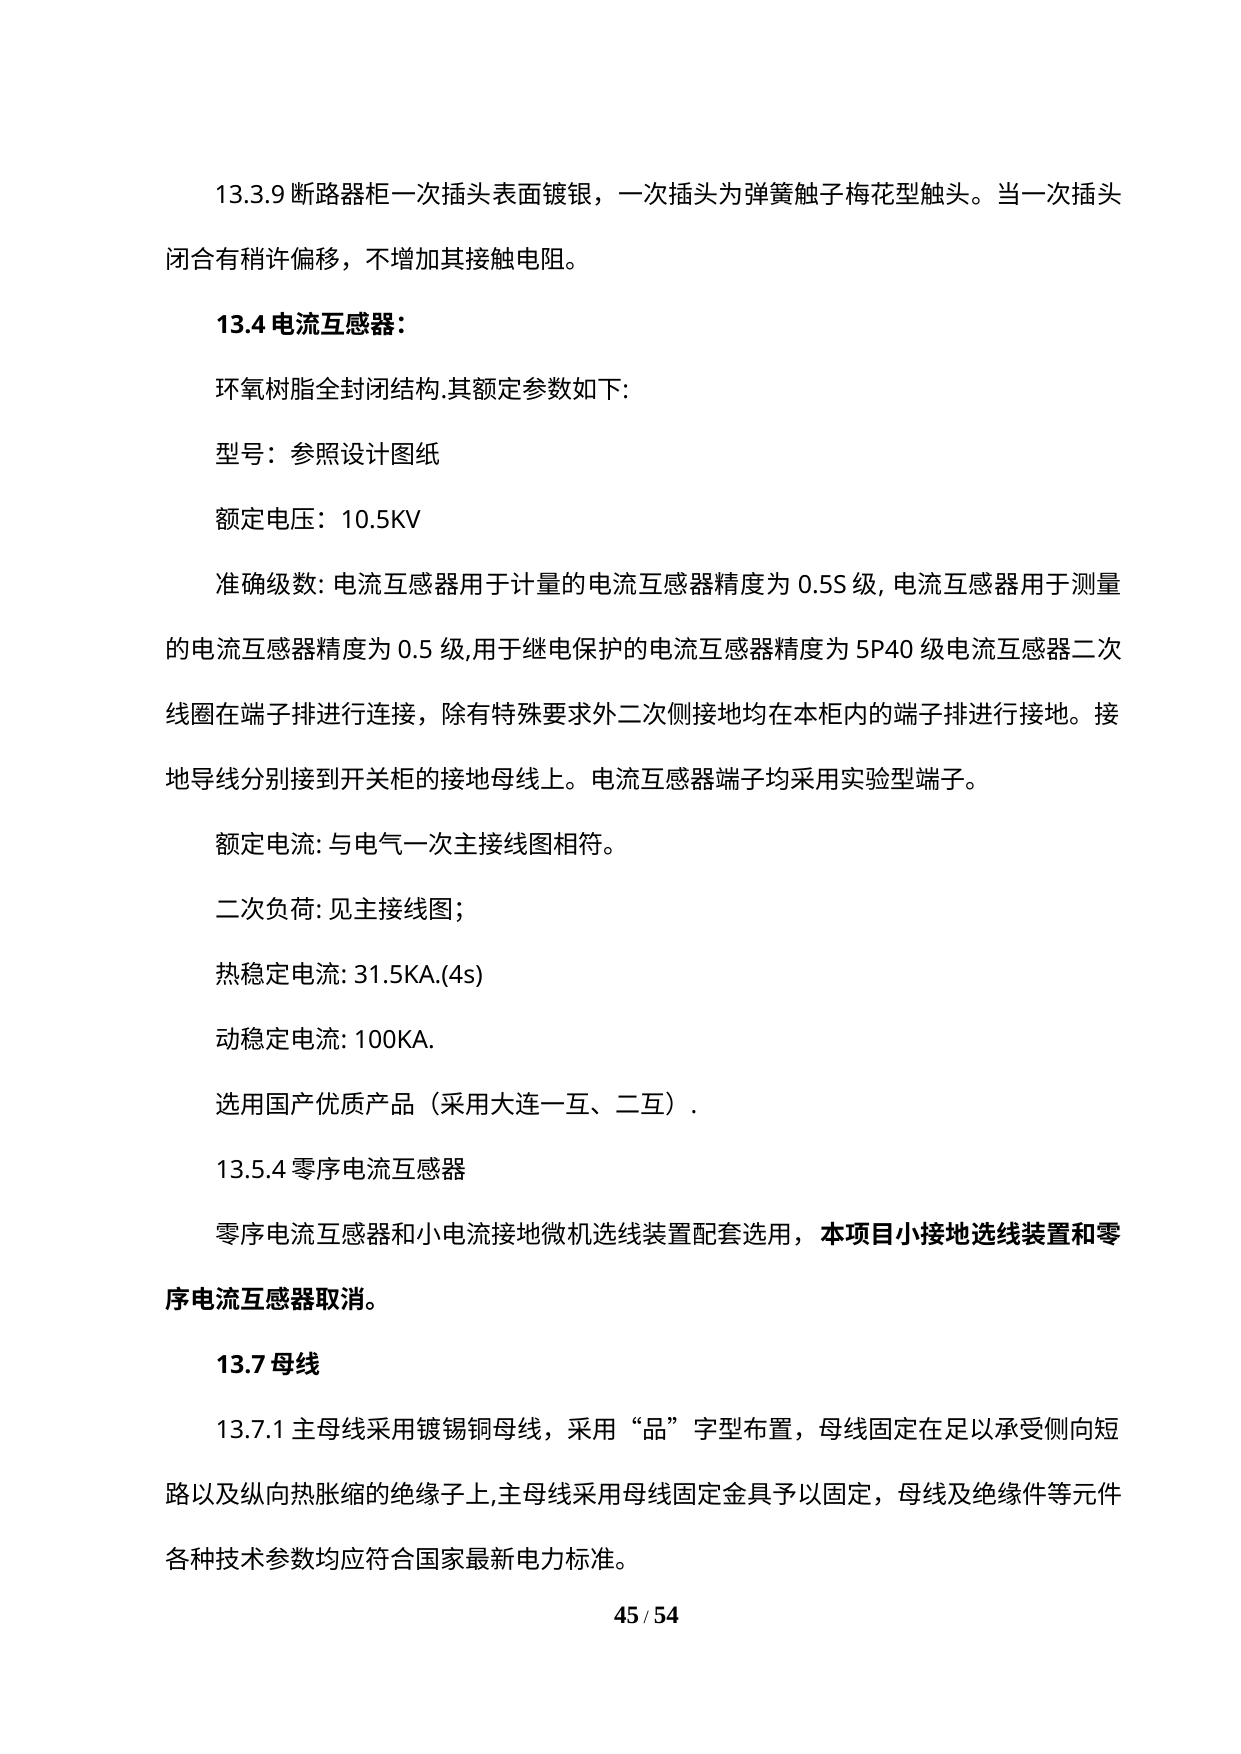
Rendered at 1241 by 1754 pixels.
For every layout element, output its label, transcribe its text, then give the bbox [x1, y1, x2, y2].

text 选用国产优质产品（采用大连一互、二互）. [165, 1070, 1122, 1135]
text 准确级数: 电流互感器用于计量的电流互感器精度为0.5S级, 电流互感器用于测量的电流互感器精度为0.5 级,用于继电保护的电流互感器精度为5P40 级电流互感器二次线圈在端子排进行连接，除有特殊要求外二次侧接地均在本柜内的端子排进行接地。接地导线分别接到开关柜的接地母线上。电流互感器端子均采用实验型端子。 [165, 550, 1122, 810]
text 热稳定电流: 31.5KA.(4s) [165, 940, 1122, 1005]
text 13.5.4零序电流互感器 [165, 1135, 1122, 1200]
text 13.7母线 [165, 1330, 1122, 1395]
text 环氧树脂全封闭结构.其额定参数如下: [165, 355, 1122, 420]
text 13.4电流互感器： [165, 290, 1122, 355]
text 13.7.1主母线采用镀锡铜母线，采用“品”字型布置，母线固定在足以承受侧向短路以及纵向热胀缩的绝缘子上,主母线采用母线固定金具予以固定，母线及绝缘件等元件各种技术参数均应符合国家最新电力标准。 [165, 1395, 1122, 1590]
text 型号：参照设计图纸 [165, 420, 1122, 485]
text 零序电流互感器和小电流接地微机选线装置配套选用，本项目小接地选线装置和零序电流互感器取消。 [165, 1200, 1122, 1330]
text 13.3.9断路器柜一次插头表面镀银，一次插头为弹簧触子梅花型触头。当一次插头闭合有稍许偏移，不增加其接触电阻。 [165, 160, 1122, 290]
text 二次负荷: 见主接线图； [165, 875, 1122, 940]
text 动稳定电流: 100KA. [165, 1005, 1122, 1070]
text 额定电压：10.5KV [165, 485, 1122, 550]
text 额定电流: 与电气一次主接线图相符。 [165, 810, 1122, 875]
